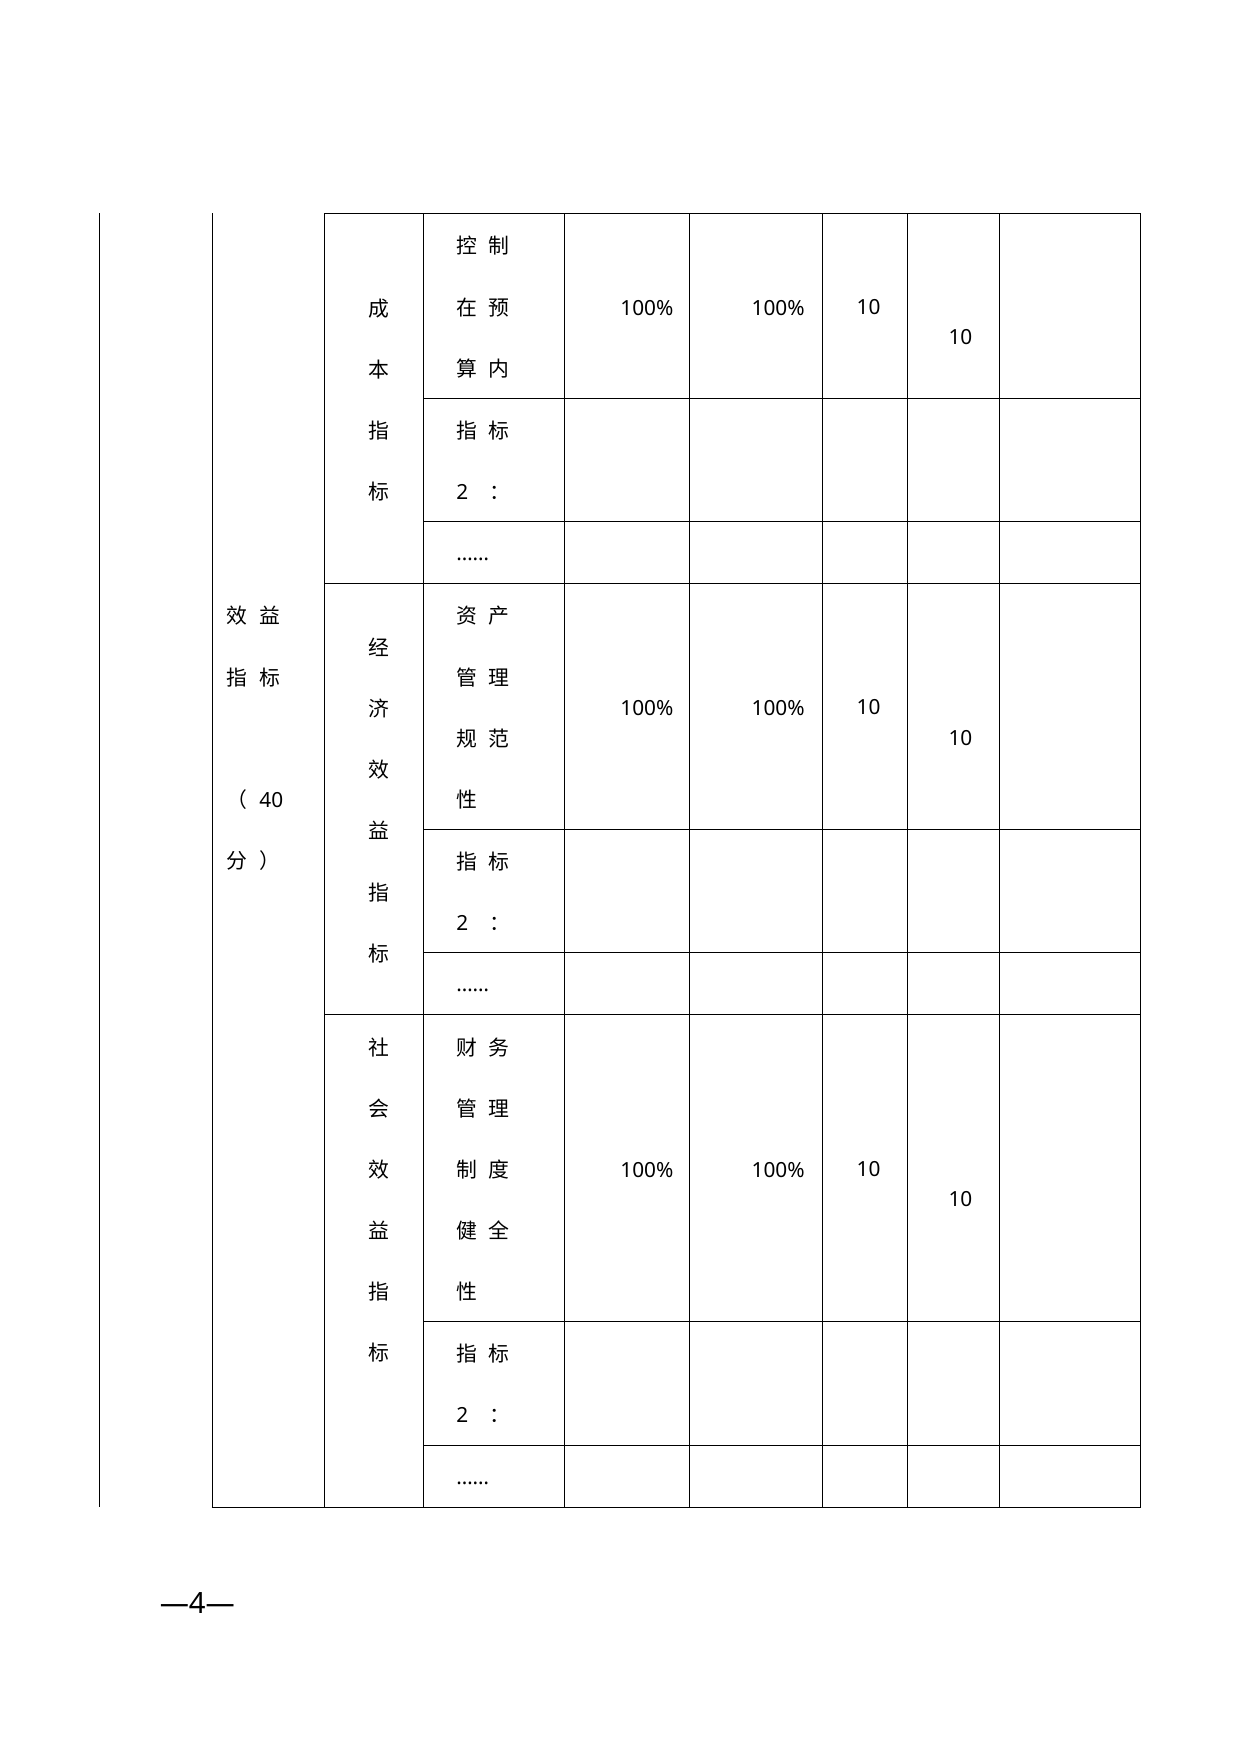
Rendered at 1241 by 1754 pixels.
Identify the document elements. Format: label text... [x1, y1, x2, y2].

table_cell [565, 1322, 689, 1444]
table_cell [565, 1446, 689, 1507]
table_cell 10 [908, 214, 999, 398]
table_cell …… [424, 1446, 564, 1507]
table_cell [823, 1322, 907, 1444]
table_cell [1000, 1322, 1140, 1444]
table_cell 成本指标 [325, 214, 423, 583]
table_cell [908, 830, 999, 952]
table_cell [690, 522, 822, 583]
table_cell [690, 1446, 822, 1507]
table_cell [823, 830, 907, 952]
table_cell 100% [565, 1015, 689, 1321]
table_cell [1000, 1446, 1140, 1507]
table_cell 100% [565, 584, 689, 829]
table_cell 控制在预算内 [424, 214, 564, 398]
table_cell [1000, 1015, 1140, 1321]
table_cell 指标2： [424, 830, 564, 952]
table_cell 指标2： [424, 1322, 564, 1444]
table_cell [908, 399, 999, 521]
table_cell [1000, 830, 1140, 952]
table_cell 经济效 益指标 [325, 584, 423, 1014]
table_cell 指标2： [424, 399, 564, 521]
table_cell [823, 399, 907, 521]
table_cell [823, 522, 907, 583]
table_cell [690, 1322, 822, 1444]
table_cell [1000, 214, 1140, 398]
table_cell 10 [823, 584, 907, 829]
table_cell [823, 953, 907, 1014]
table_cell [908, 522, 999, 583]
table_cell [565, 830, 689, 952]
table_cell [690, 830, 822, 952]
table_cell [690, 953, 822, 1014]
table_cell [908, 1446, 999, 1507]
table_cell 资产管理规范性 [424, 584, 564, 829]
table_cell [1000, 399, 1140, 521]
table_cell 100% [690, 1015, 822, 1321]
table_cell 10 [823, 214, 907, 398]
table_cell …… [424, 522, 564, 583]
table_cell 10 [823, 1015, 907, 1321]
table_cell [565, 522, 689, 583]
table_cell 100% [565, 214, 689, 398]
table_cell 10 [908, 584, 999, 829]
table_cell [1000, 522, 1140, 583]
table_cell [823, 1446, 907, 1507]
table_cell [1000, 584, 1140, 829]
table_cell [1000, 953, 1140, 1014]
table_cell 100% [690, 584, 822, 829]
table_cell 社会效 益指标 [325, 1015, 423, 1507]
table_cell 100% [690, 214, 822, 398]
table_cell [690, 399, 822, 521]
table_cell 10 [908, 1015, 999, 1321]
table_cell 效益指标 （40分） [213, 583, 324, 1507]
table_cell [908, 1322, 999, 1444]
table_cell 财务管理制度健全性 [424, 1015, 564, 1321]
table_cell …… [424, 953, 564, 1014]
table_cell [908, 953, 999, 1014]
table_cell [565, 953, 689, 1014]
table_cell [565, 399, 689, 521]
